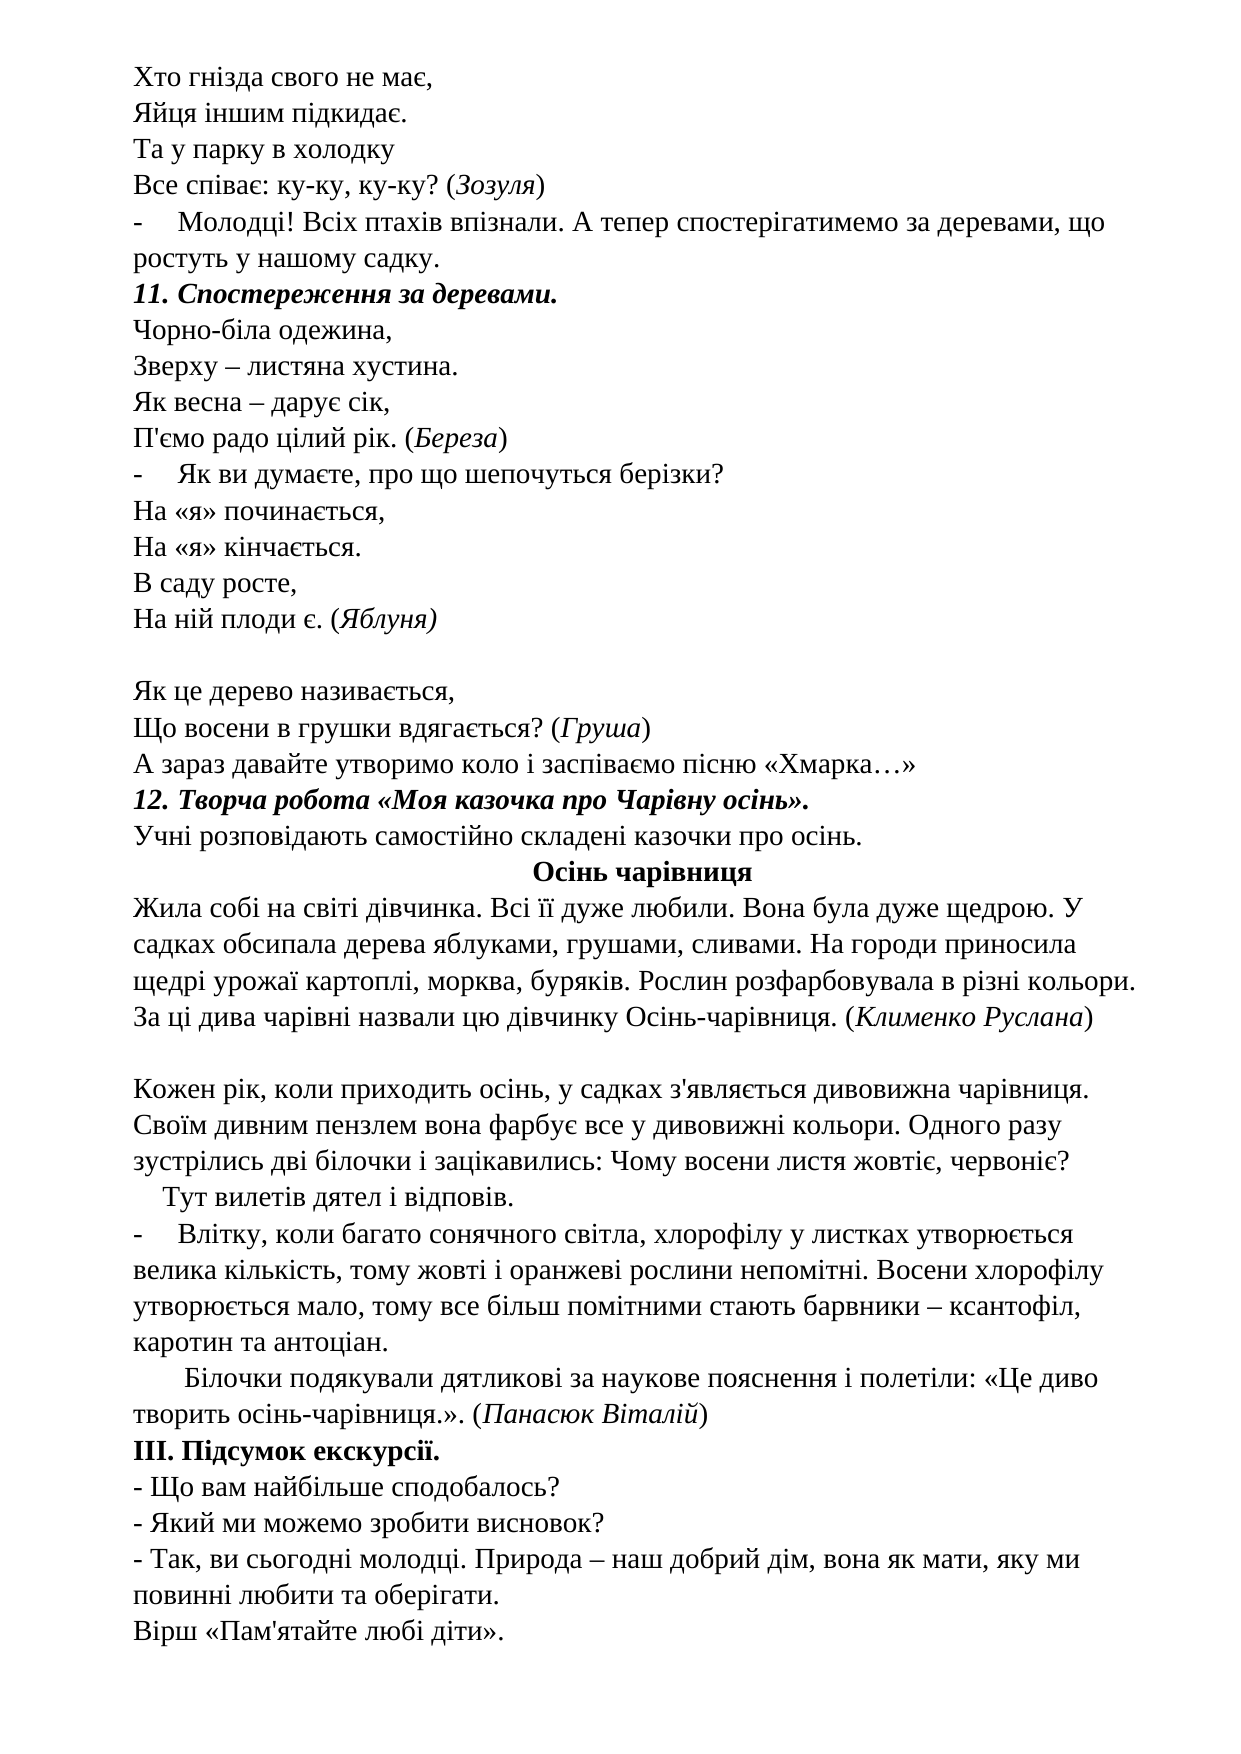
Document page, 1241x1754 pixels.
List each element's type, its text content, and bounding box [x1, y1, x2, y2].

list Спостереження за деревами. [133, 276, 1152, 309]
list П'ємо радо цілий рік. (Береза) [133, 421, 1152, 454]
list ІІІ. Підсумок екскурсії. [133, 1433, 1152, 1466]
list А зараз давайте утворимо коло і заспіваємо пісню «Хмарка…» [133, 746, 1152, 779]
list На «я» кінчається. [133, 529, 1152, 562]
list Вірш «Пам'ятайте любі діти». [133, 1613, 1152, 1647]
list Чорно-біла одежина, [133, 312, 1152, 346]
list Хто гнізда свого не має, [133, 59, 1152, 93]
list На «я» починається, [133, 493, 1152, 526]
list Білочки подякували дятликові за наукове пояснення і полетіли: «Це диво творить осінь-чарівниця.». (Панасюк Віталій) [133, 1360, 1152, 1430]
list Влітку, коли багато сонячного світла, хлорофілу у листках утворюється велика кількість, тому жовті і оранжеві рослини непомітні. Восени хлорофілу утворюється мало, тому все більш помітними стають барвники – ксантофіл, каротин та антоціан. [133, 1216, 1152, 1358]
list Як ви думаєте, про що шепочуться берізки? [133, 457, 1152, 490]
list Все співає: ку-ку, ку-ку? (Зозуля) [133, 167, 1152, 201]
list Зверху – листяна хустина. [133, 348, 1152, 382]
list - Так, ви сьогодні молодці. Природа – наш добрий дім, вона як мати, яку ми повинні любити та оберігати. [133, 1541, 1152, 1611]
list Учні розповідають самостійно складені казочки про осінь. [133, 818, 1152, 852]
list Тут вилетів дятел і відповів. [133, 1179, 1152, 1213]
list Що восени в грушки вдягається? (Груша) [133, 710, 1152, 743]
list Жила собі на світі дівчинка. Всі її дуже любили. Вона була дуже щедрою. У садках обсипала дерева яблуками, грушами, сливами. На городи приносила щедрі урожаї картоплі, морква, буряків. Рослин розфарбовувала в різні кольори. За ці дива чарівні назвали цю дівчинку Осінь-чарівниця. (Клименко Руслана) [133, 890, 1152, 1032]
list Творча робота «Моя казочка про Чарівну осінь». [133, 782, 1152, 816]
list Яйця іншим підкидає. [133, 95, 1152, 129]
list На ній плоди є. (Яблуня) [133, 601, 1152, 635]
list Кожен рік, коли приходить осінь, у садках з'являється дивовижна чарівниця. Своїм дивним пензлем вона фарбує все у дивовижні кольори. Одного разу зустрілись дві білочки і зацікавились: Чому восени листя жовтіє, червоніє? [133, 1071, 1152, 1177]
list Як це дерево називається, [133, 673, 1152, 707]
list Та у парку в холодку [133, 131, 1152, 165]
list Як весна – дарує сік, [133, 384, 1152, 418]
list - Який ми можемо зробити висновок? [133, 1505, 1152, 1538]
list В саду росте, [133, 565, 1152, 599]
list - Що вам найбільше сподобалось? [133, 1469, 1152, 1502]
list Молодці! Всіх птахів впізнали. А тепер спостерігатимемо за деревами, що ростуть у нашому садку. [133, 204, 1152, 273]
list Осінь чарівниця [133, 854, 1152, 888]
